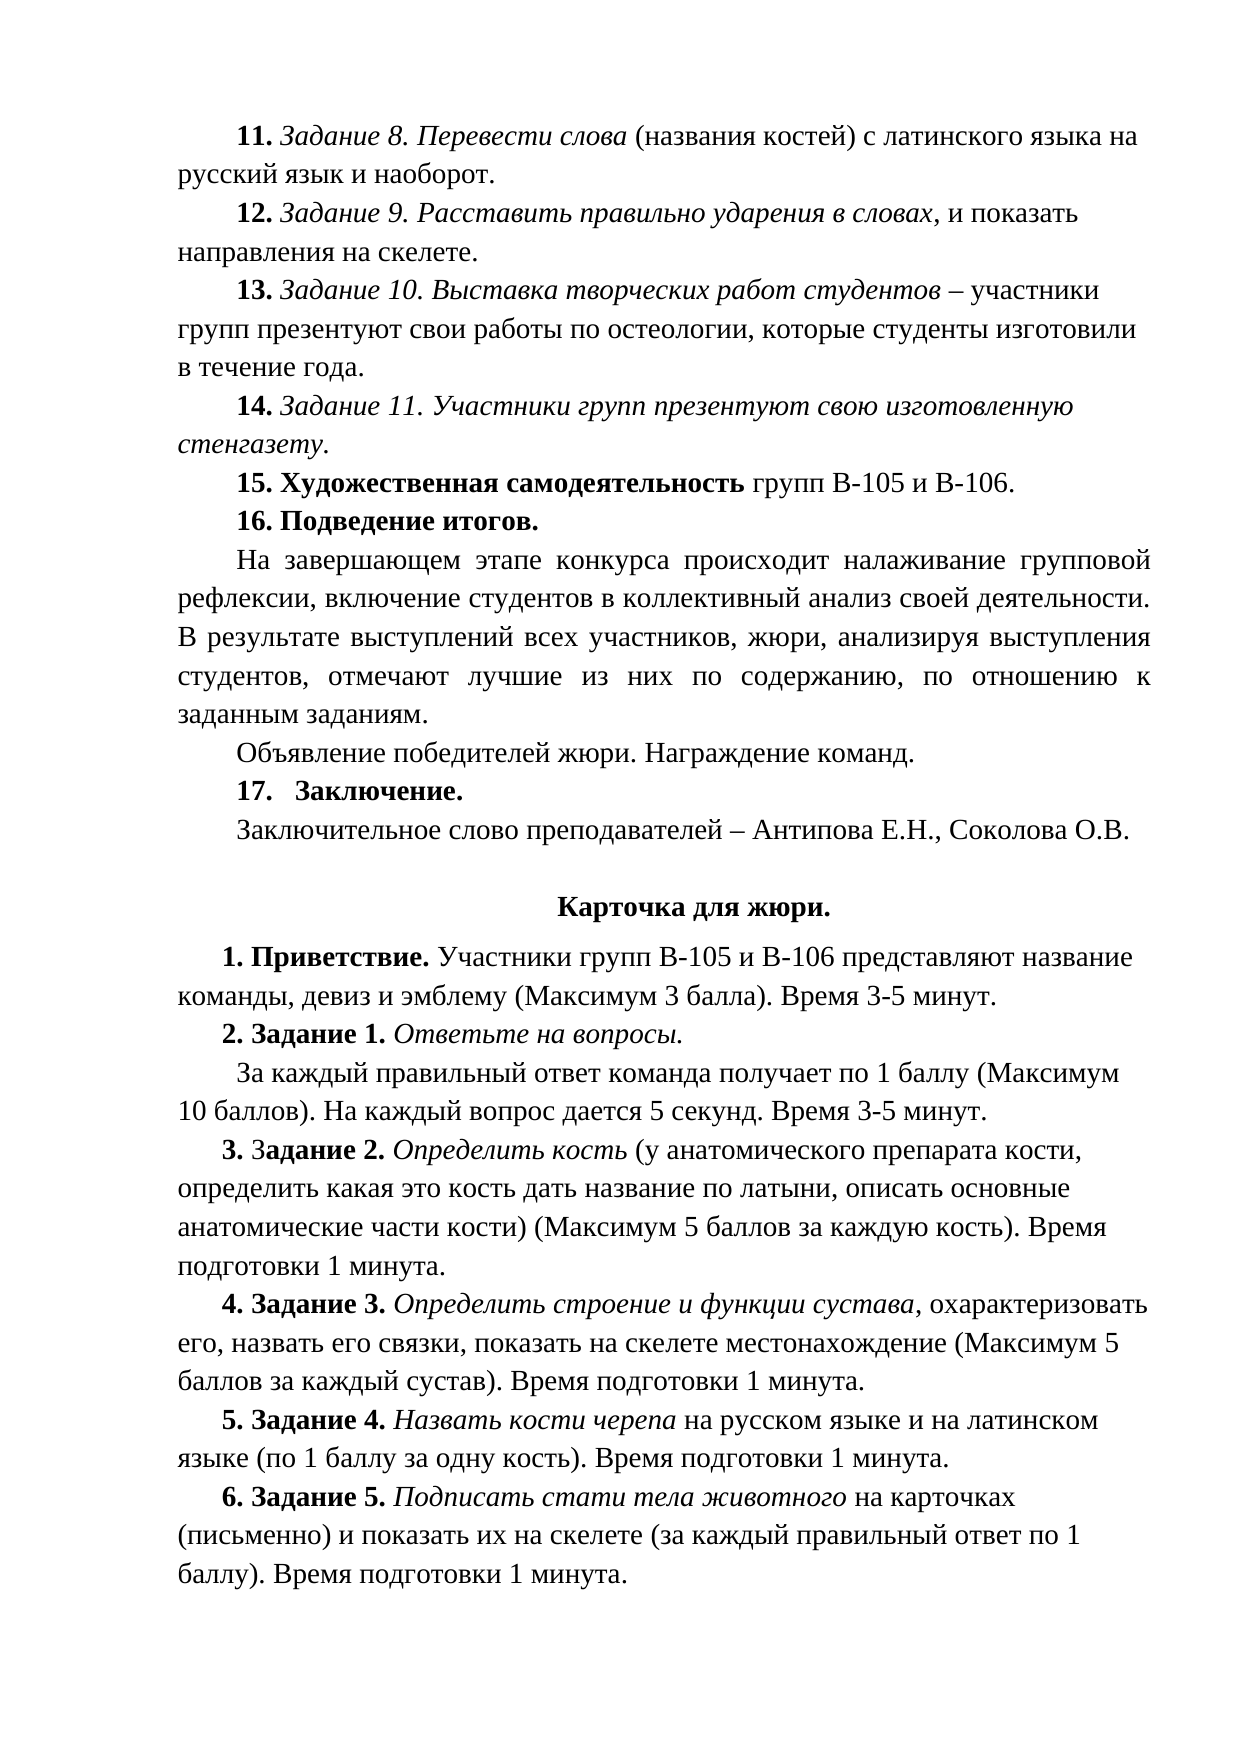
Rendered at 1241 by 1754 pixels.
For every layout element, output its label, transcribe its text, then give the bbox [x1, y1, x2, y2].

text 5. Задание 4. Назвать кости черепа на русском языке и на латинском языке (по 1 баллу за одну кость). Время подготовки 1 минута. [177, 1402, 1152, 1474]
text 13. Задание 10. Выставка творческих работ студентов – участники групп презентуют свои работы по остеологии, которые студенты изготовили в течение года. [177, 272, 1152, 383]
text Заключительное слово преподавателей – Антипова Е.Н., Соколова О.В. [177, 812, 1152, 845]
text Объявление победителей жюри. Награждение команд. [177, 735, 1152, 768]
text 4. Задание 3. Определить строение и функции сустава, охарактеризовать его, назвать его связки, показать на скелете местонахождение (Максимум 5 баллов за каждый сустав). Время подготовки 1 минута. [177, 1286, 1152, 1397]
text 12. Задание 9. Расставить правильно ударения в словах, и показать направления на скелете. [177, 195, 1152, 267]
text 16. Подведение итогов. [177, 503, 1152, 537]
text 14. Задание 11. Участники групп презентуют свою изготовленную стенгазету. [177, 388, 1152, 460]
text 11. Задание 8. Перевести слова (названия костей) с латинского языка на русский язык и наоборот. [177, 118, 1152, 190]
text На завершающем этапе конкурса происходит налаживание групповой рефлексии, включение студентов в коллективный анализ своей деятельности. В результате выступлений всех участников, жюри, анализируя выступления студентов, отмечают лучшие из них по содержанию, по отношению к заданным заданиям. [177, 542, 1152, 730]
text Карточка для жюри. [177, 889, 1152, 922]
text 1. Приветствие. Участники групп В-105 и В-106 представляют название команды, девиз и эмблему (Максимум 3 балла). Время 3-5 минут. [177, 939, 1152, 1011]
text 3. Задание 2. Определить кость (у анатомического препарата кости, определить какая это кость дать название по латыни, описать основные анатомические части кости) (Максимум 5 баллов за каждую кость). Время подготовки 1 минута. [177, 1132, 1152, 1281]
text За каждый правильный ответ команда получает по 1 баллу (Максимум 10 баллов). На каждый вопрос дается 5 секунд. Время 3-5 минут. [177, 1055, 1152, 1127]
text 2. Задание 1. Ответьте на вопросы. [177, 1016, 1152, 1050]
text 17. Заключение. [177, 773, 1152, 807]
text 15. Художественная самодеятельность групп В-105 и В-106. [177, 465, 1152, 498]
text 6. Задание 5. Подписать стати тела животного на карточках (письменно) и показать их на скелете (за каждый правильный ответ по 1 баллу). Время подготовки 1 минута. [177, 1479, 1152, 1589]
